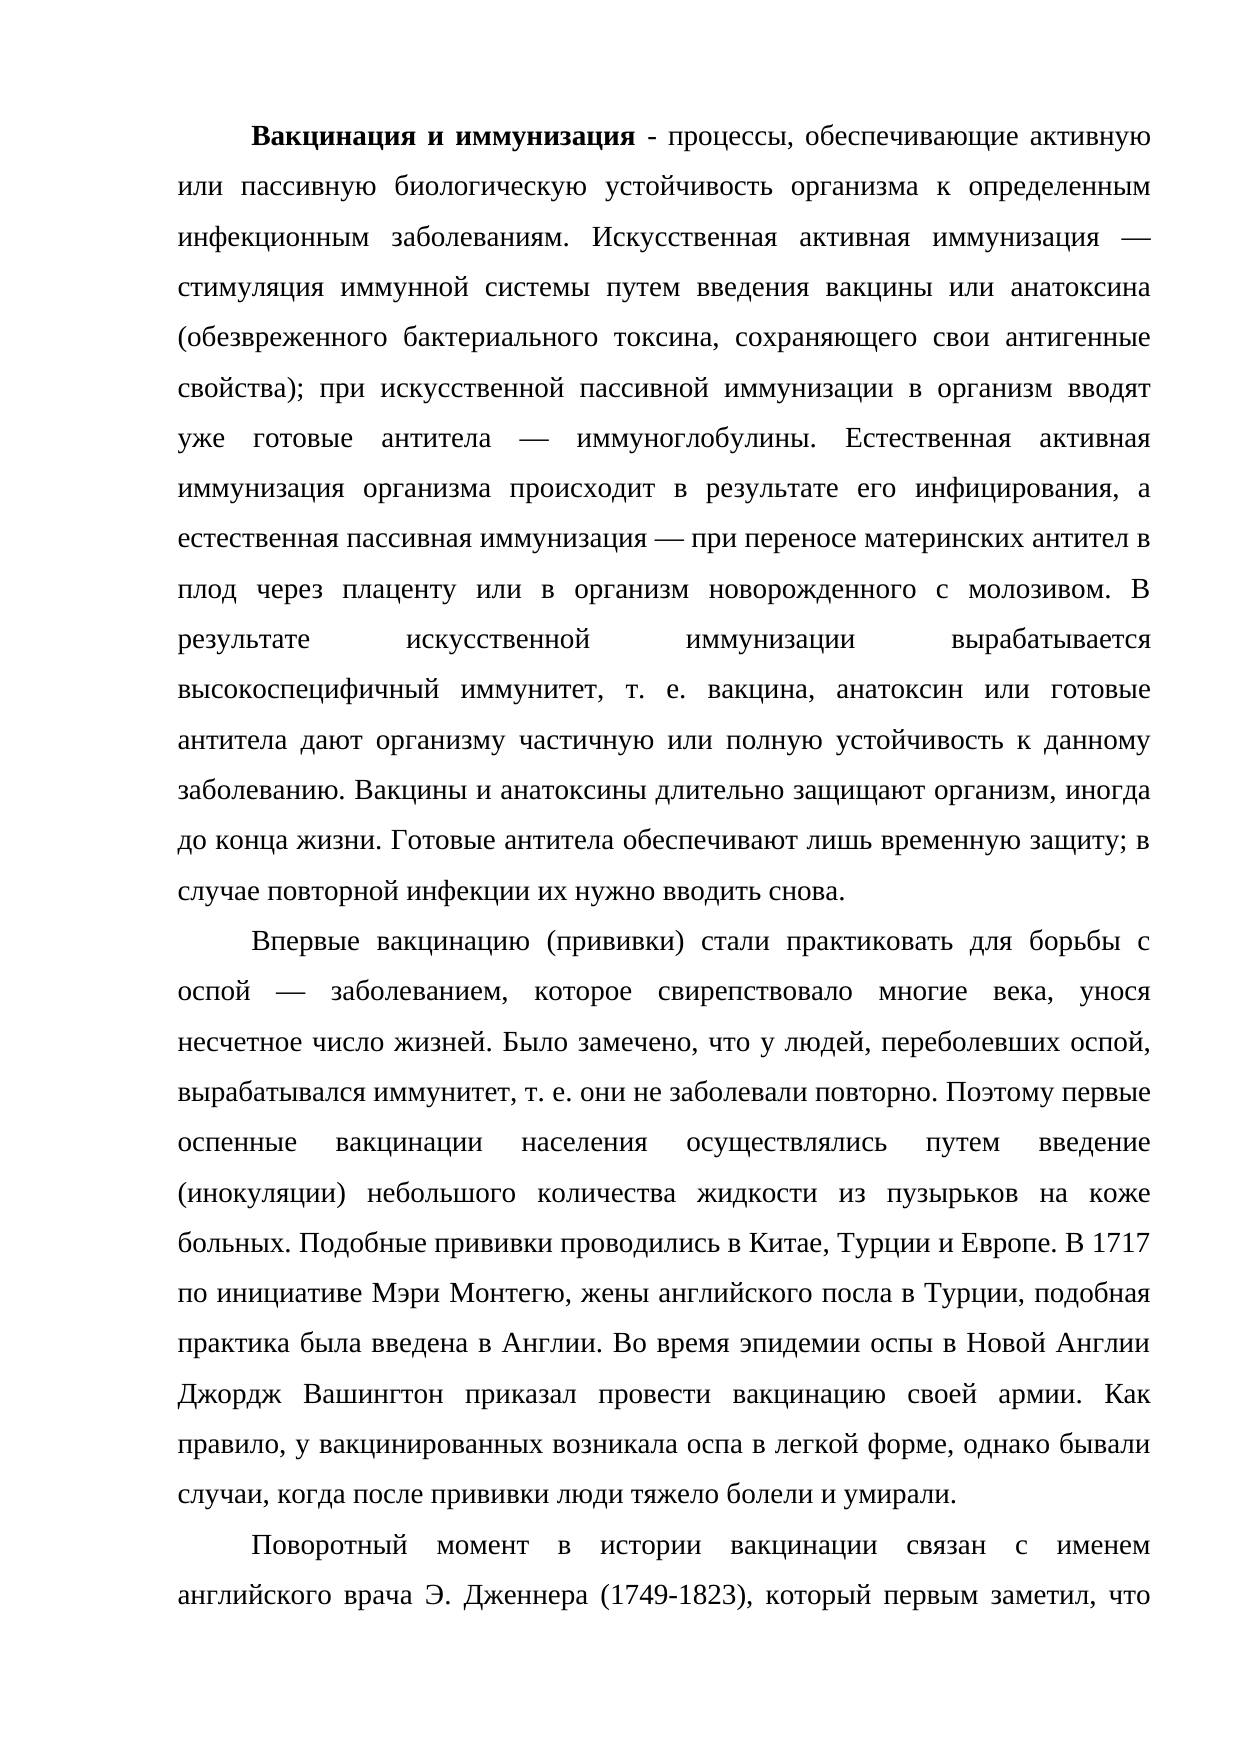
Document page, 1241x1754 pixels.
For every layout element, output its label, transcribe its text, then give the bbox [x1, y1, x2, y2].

text Впервые вакцинацию (прививки) стали практиковать для борьбы с оспой — заболеванием, которое свирепствовало многие века, унося несчетное число жизней. Было замечено, что у людей, переболевших оспой, вырабатывался иммунитет, т. е. они не заболевали повторно. Поэтому первые оспенные вакцинации населения осуществлялись путем введение (инокуляции) небольшого количества жидкости из пузырьков на коже больных. Подобные прививки проводились в Китае, Турции и Европе. В 1717 по инициативе Мэри Монтегю, жены английского посла в Турции, подобная практика была введена в Англии. Во время эпидемии оспы в Новой Англии Джордж Вашингтон приказал провести вакцинацию своей армии. Как правило, у вакцинированных возникала оспа в легкой форме, однако бывали случаи, когда после прививки люди тяжело болели и умирали. [177, 923, 1152, 1510]
text Вакцинация и иммунизация - процессы, обеспечивающие активную или пассивную биологическую устойчивость организма к определенным инфекционным заболеваниям. Искусственная активная иммунизация — стимуляция иммунной системы путем введения вакцины или анатоксина (обезвреженного бактериального токсина, сохраняющего свои антигенные свойства); при искусственной пассивной иммунизации в организм вводят уже готовые антитела — иммуноглобулины. Естественная активная иммунизация организма происходит в результате его инфицирования, а естественная пассивная иммунизация — при переносе материнских антител в плод через плаценту или в организм новорожденного с молозивом. В результате искусственной иммунизации вырабатывается высокоспецифичный иммунитет, т. е. вакцина, анатоксин или готовые антитела дают организму частичную или полную устойчивость к данному заболеванию. Вакцины и анатоксины длительно защищают организм, иногда до конца жизни. Готовые антитела обеспечивают лишь временную защиту; в случае повторной инфекции их нужно вводить снова. [177, 118, 1152, 906]
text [177, 1527, 1152, 1611]
